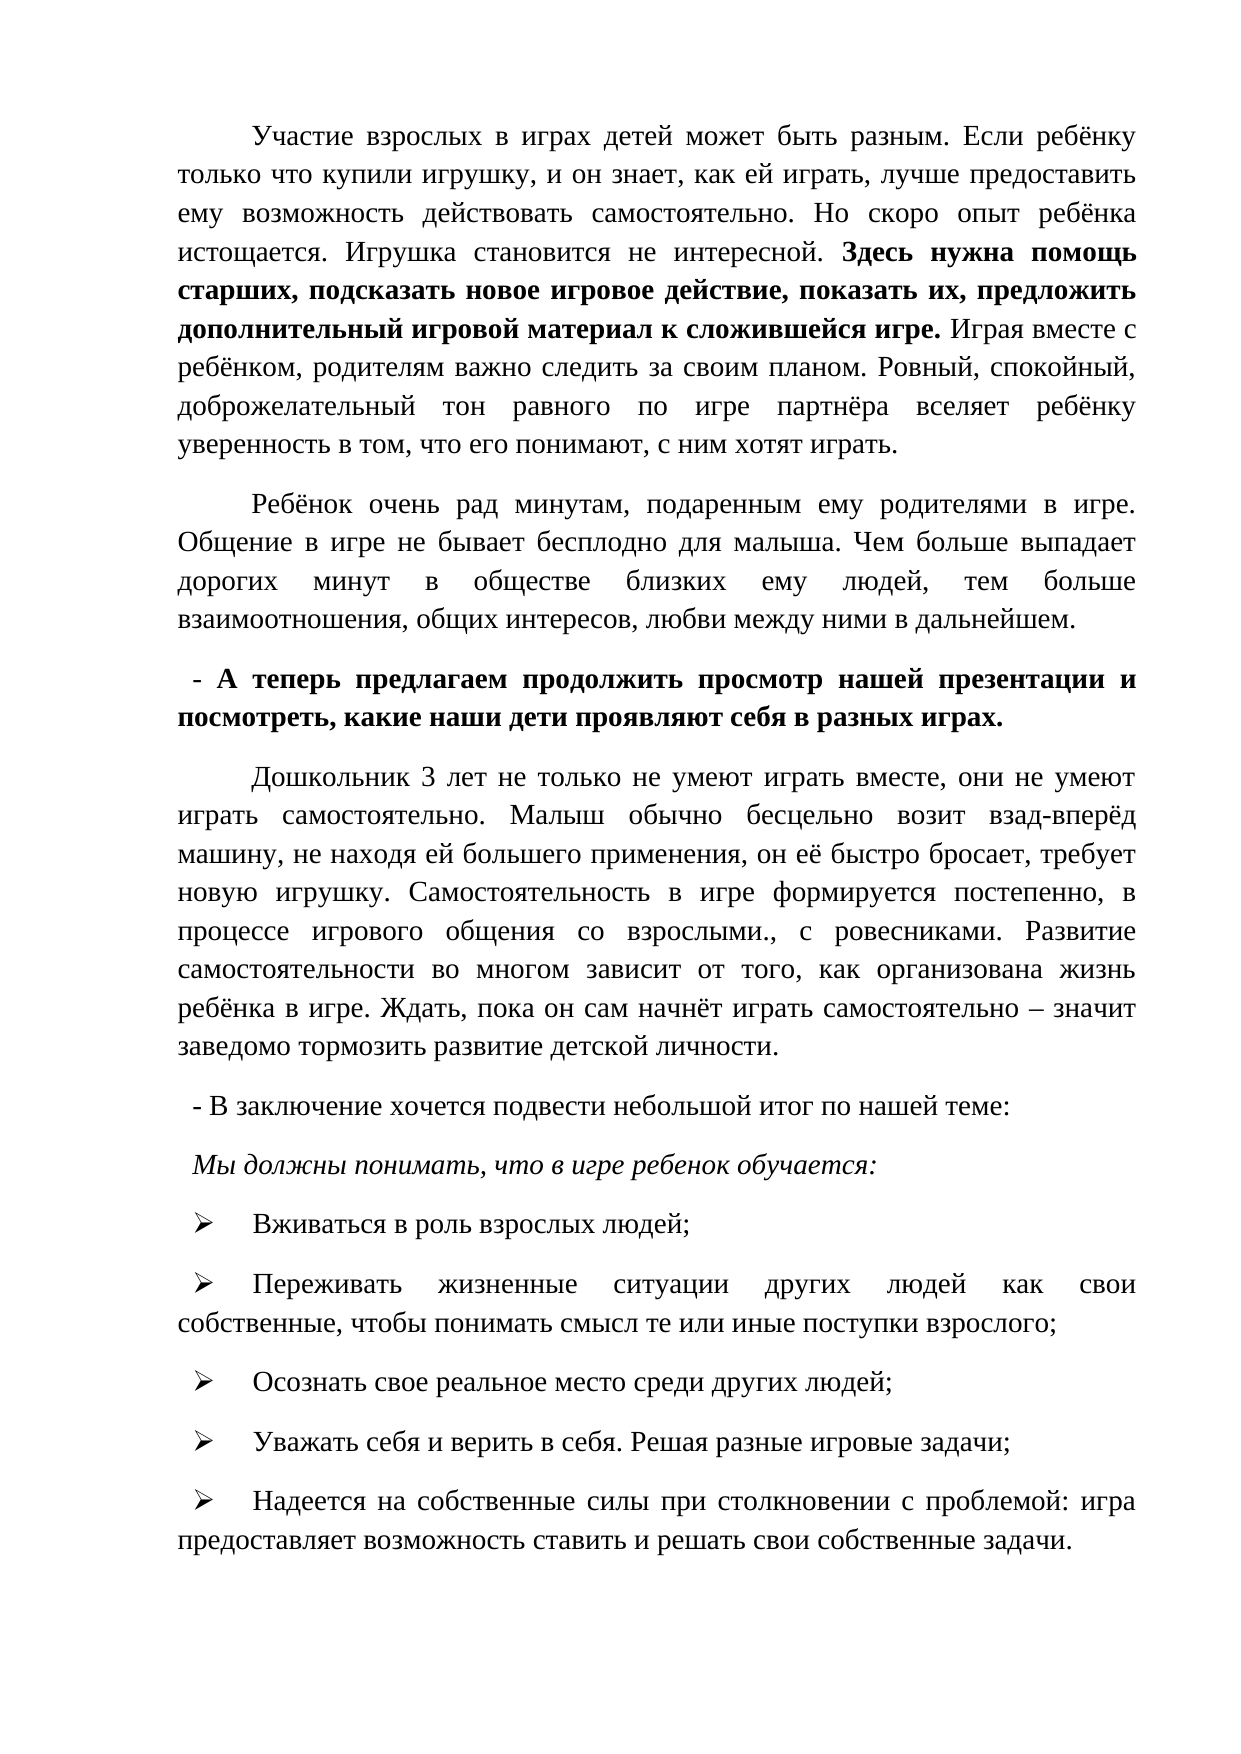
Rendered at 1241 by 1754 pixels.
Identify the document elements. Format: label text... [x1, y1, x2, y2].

list Переживать жизненные ситуации других людей как свои собственные, чтобы понимать смысл те или иные поступки взрослого; [177, 1266, 1137, 1338]
list Надеется на собственные силы при столкновении с проблемой: игра предоставляет возможность ставить и решать свои собственные задачи. [177, 1483, 1137, 1555]
text - В заключение хочется подвести небольшой итог по нашей теме: [177, 1088, 1137, 1121]
text Ребёнок очень рад минутам, подаренным ему родителями в игре. Общение в игре не бывает бесплодно для малыша. Чем больше выпадает дорогих минут в обществе близких ему людей, тем больше взаимоотношения, общих интересов, любви между ними в дальнейшем. [177, 486, 1137, 635]
list Вживаться в роль взрослых людей; [177, 1207, 1137, 1240]
list Осознать свое реальное место среди других людей; [177, 1364, 1137, 1398]
text Дошкольник 3 лет не только не умеют играть вместе, они не умеют играть самостоятельно. Малыш обычно бесцельно возит взад-вперёд машину, не находя ей большего применения, он её быстро бросает, требует новую игрушку. Самостоятельность в игре формируется постепенно, в процессе игрового общения со взрослыми., с ровесниками. Развитие самостоятельности во многом зависит от того, как организована жизнь ребёнка в игре. Ждать, пока он сам начнёт играть самостоятельно – значит заведомо тормозить развитие детской личности. [177, 759, 1137, 1062]
text Участие взрослых в играх детей может быть разным. Если ребёнку только что купили игрушку, и он знает, как ей играть, лучше предоставить ему возможность действовать самостоятельно. Но скоро опыт ребёнка истощается. Игрушка становится не интересной. Здесь нужна помощь старших, подсказать новое игровое действие, показать их, предложить дополнительный игровой материал к сложившейся игре. Играя вместе с ребёнком, родителям важно следить за своим планом. Ровный, спокойный, доброжелательный тон равного по игре партнёра вселяет ребёнку уверенность в том, что его понимают, с ним хотят играть. [177, 118, 1137, 460]
text Мы должны понимать, что в игре ребенок обучается: [177, 1147, 1137, 1181]
text - А теперь предлагаем продолжить просмотр нашей презентации и посмотреть, какие наши дети проявляют себя в разных играх. [177, 661, 1137, 733]
list Уважать себя и верить в себя. Решая разные игровые задачи; [177, 1424, 1137, 1457]
